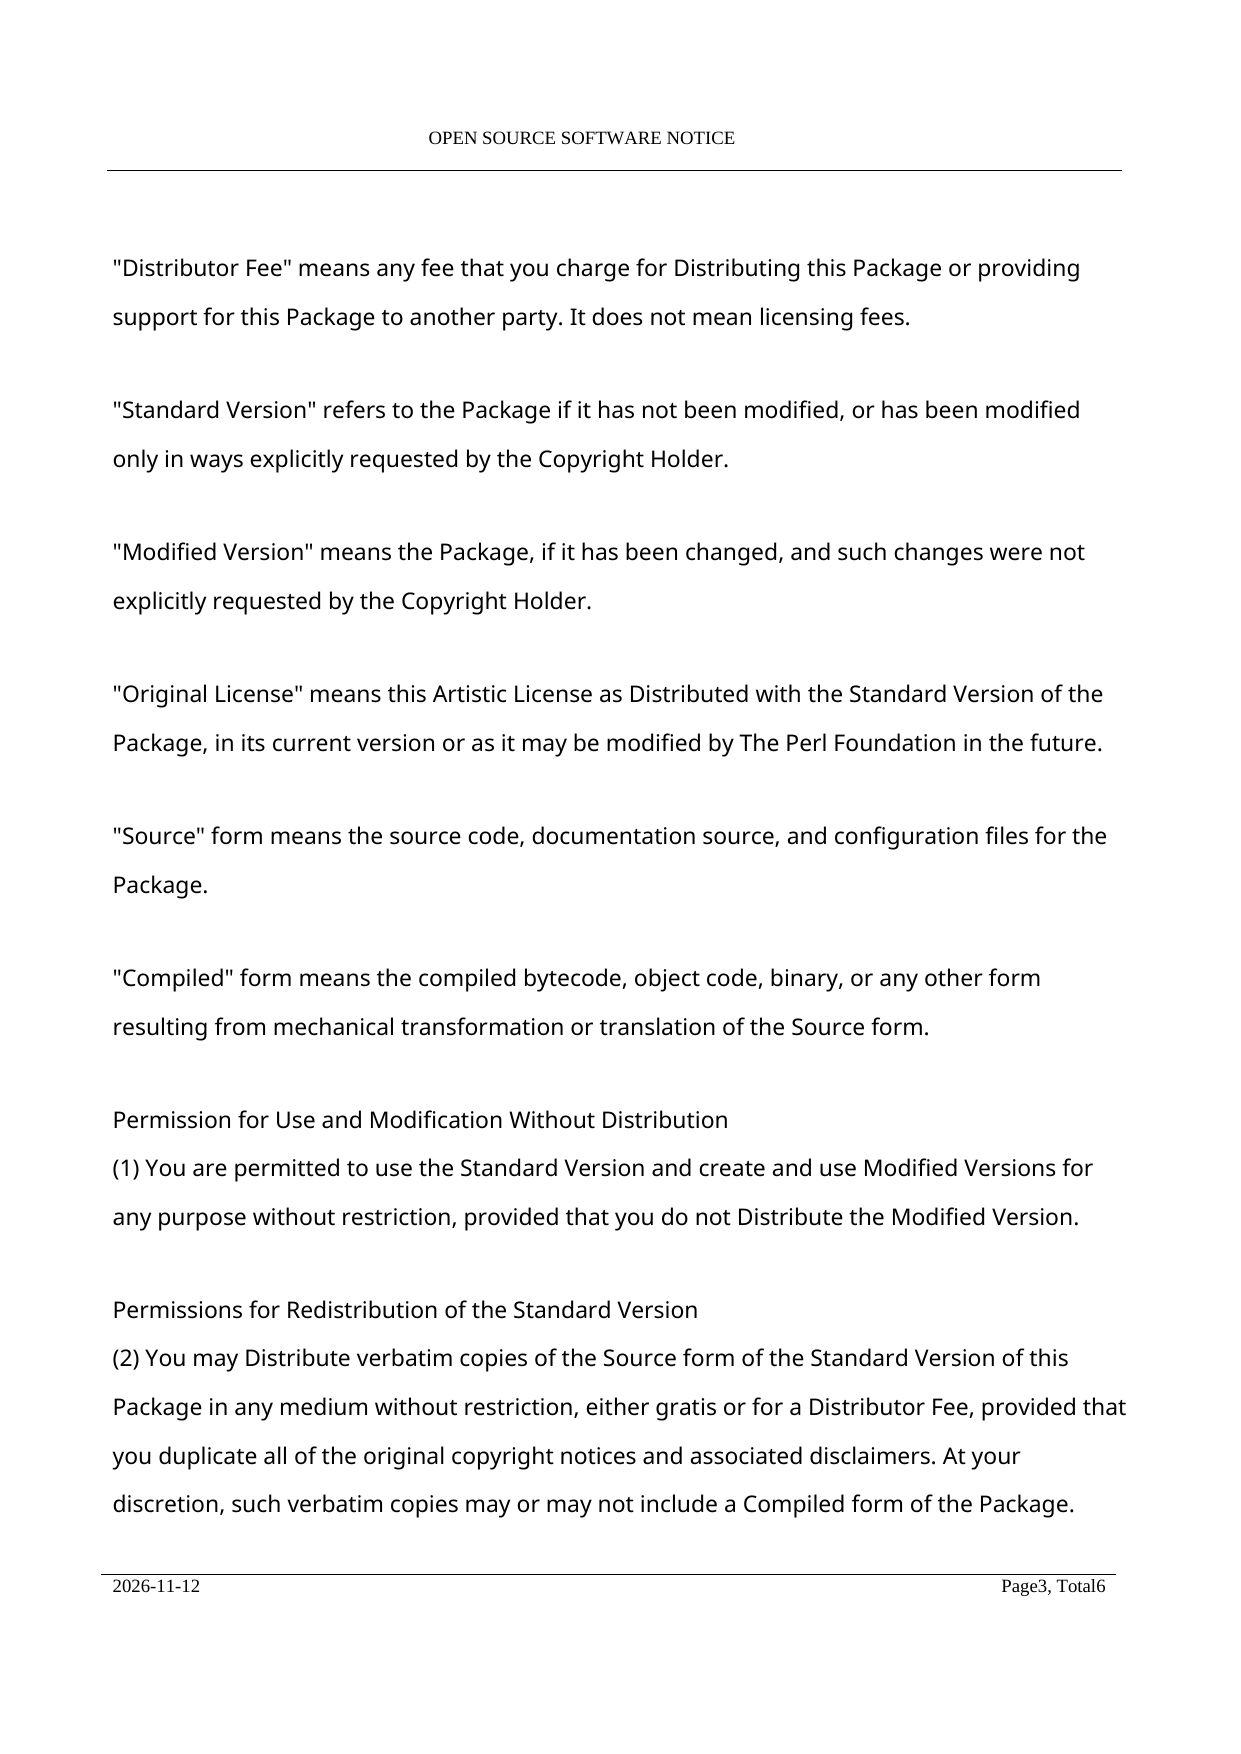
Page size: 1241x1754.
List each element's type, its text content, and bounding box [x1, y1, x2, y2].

text (1) You are permitted to use the Standard Version and create and use Modified Versions for any purpose without restriction, provided that you do not Distribute the Modified Version. [112, 1151, 1128, 1233]
text "Standard Version" refers to the Package if it has not been modified, or has been modified only in ways explicitly requested by the Copyright Holder. [112, 393, 1128, 475]
text Permission for Use and Modification Without Distribution [112, 1103, 1128, 1136]
text "Source" form means the source code, documentation source, and configuration files for the Package. [112, 819, 1128, 901]
text "Compiled" form means the compiled bytecode, object code, binary, or any other form resulting from mechanical transformation or translation of the Source form. [112, 961, 1128, 1043]
text "Modified Version" means the Package, if it has been changed, and such changes were not explicitly requested by the Copyright Holder. [112, 535, 1128, 617]
text "Original License" means this Artistic License as Distributed with the Standard Version of the Package, in its current version or as it may be modified by The Perl Foundation in the future. [112, 677, 1128, 759]
text Permissions for Redistribution of the Standard Version [112, 1293, 1128, 1326]
text (2) You may Distribute verbatim copies of the Source form of the Standard Version of this Package in any medium without restriction, either gratis or for a Distributor Fee, provided that you duplicate all of the original copyright notices and associated disclaimers. At your discretion, such verbatim copies may or may not include a Compiled form of the Package. [112, 1342, 1128, 1520]
text "Distributor Fee" means any fee that you charge for Distributing this Package or providing support for this Package to another party. It does not mean licensing fees. [112, 251, 1128, 333]
